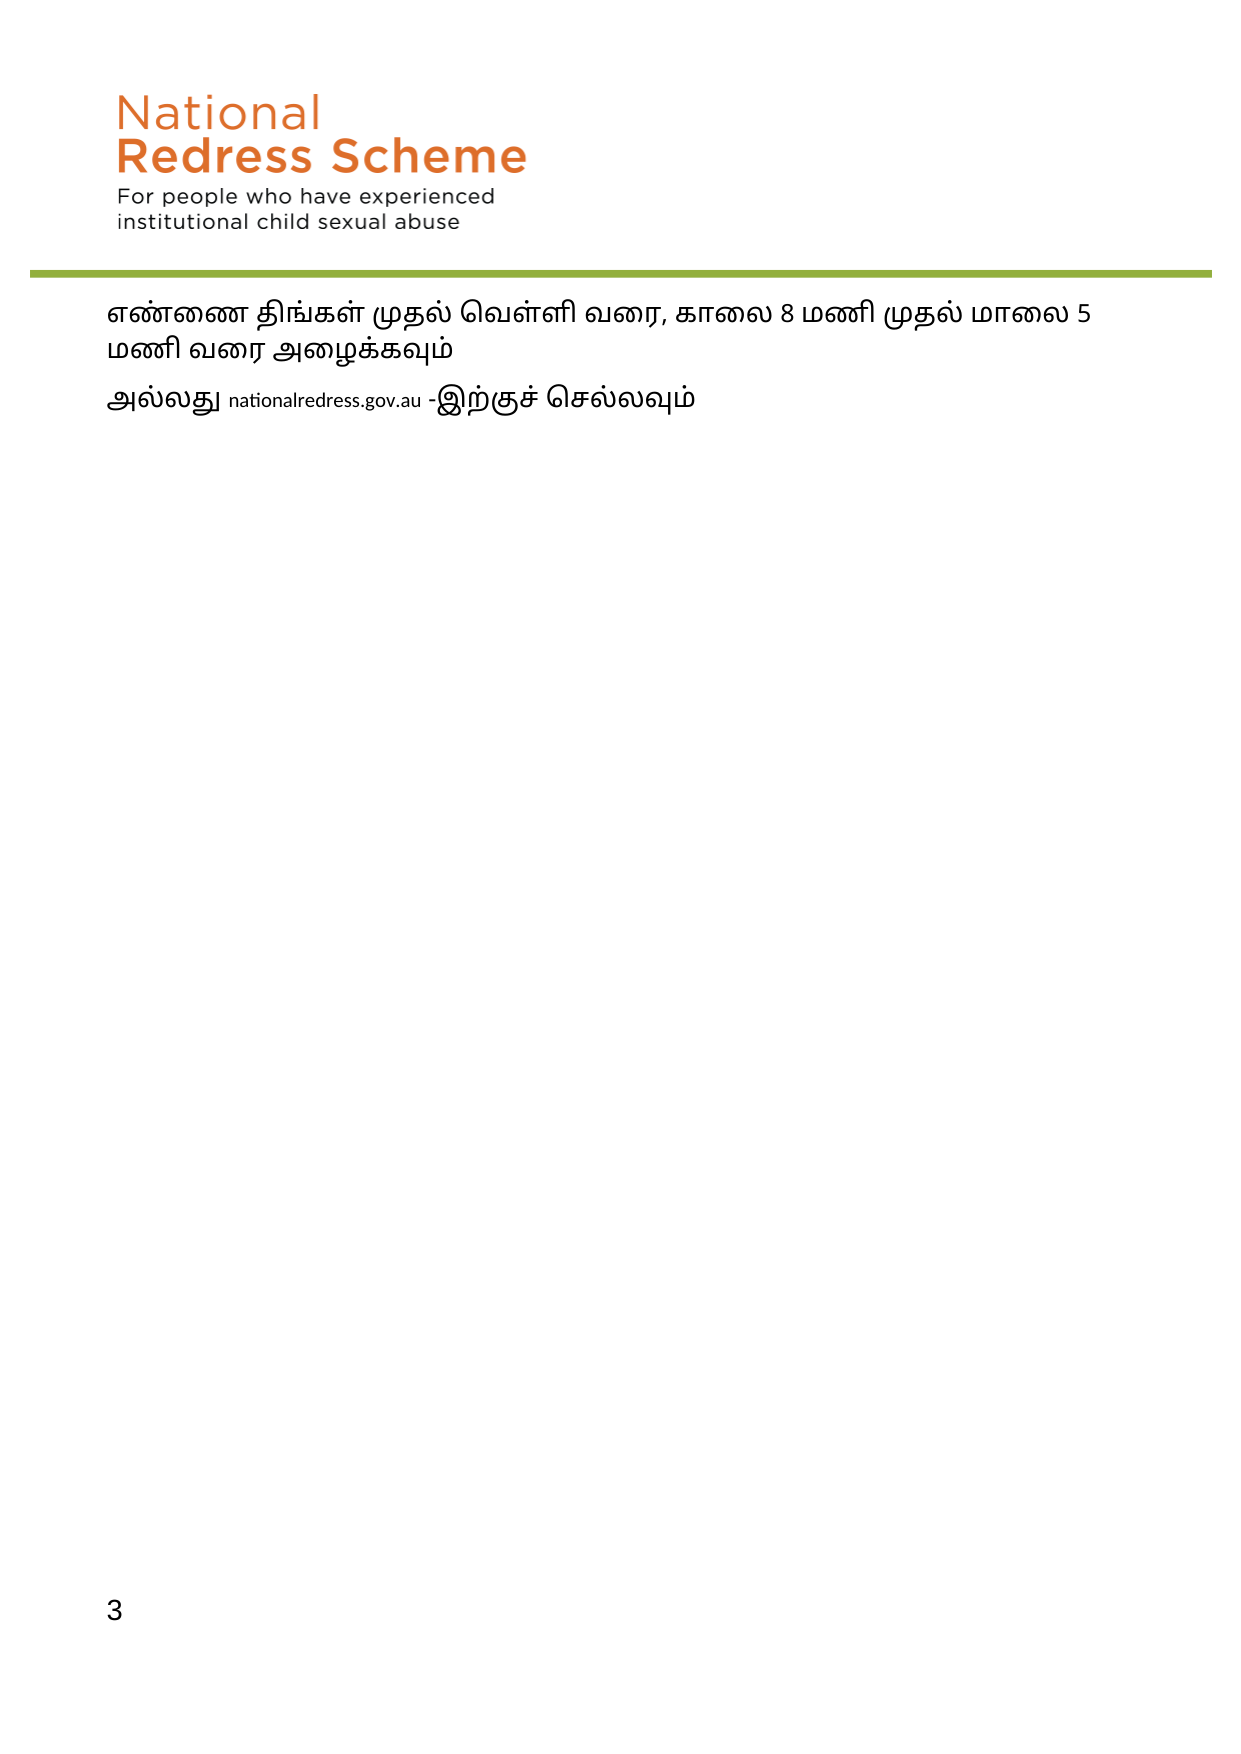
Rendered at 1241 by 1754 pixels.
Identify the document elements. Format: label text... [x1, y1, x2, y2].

text அல்லது nationalredress.gov.au -இற்குச் செல்லவும் [106, 381, 1134, 417]
picture [0, 0, 1241, 296]
